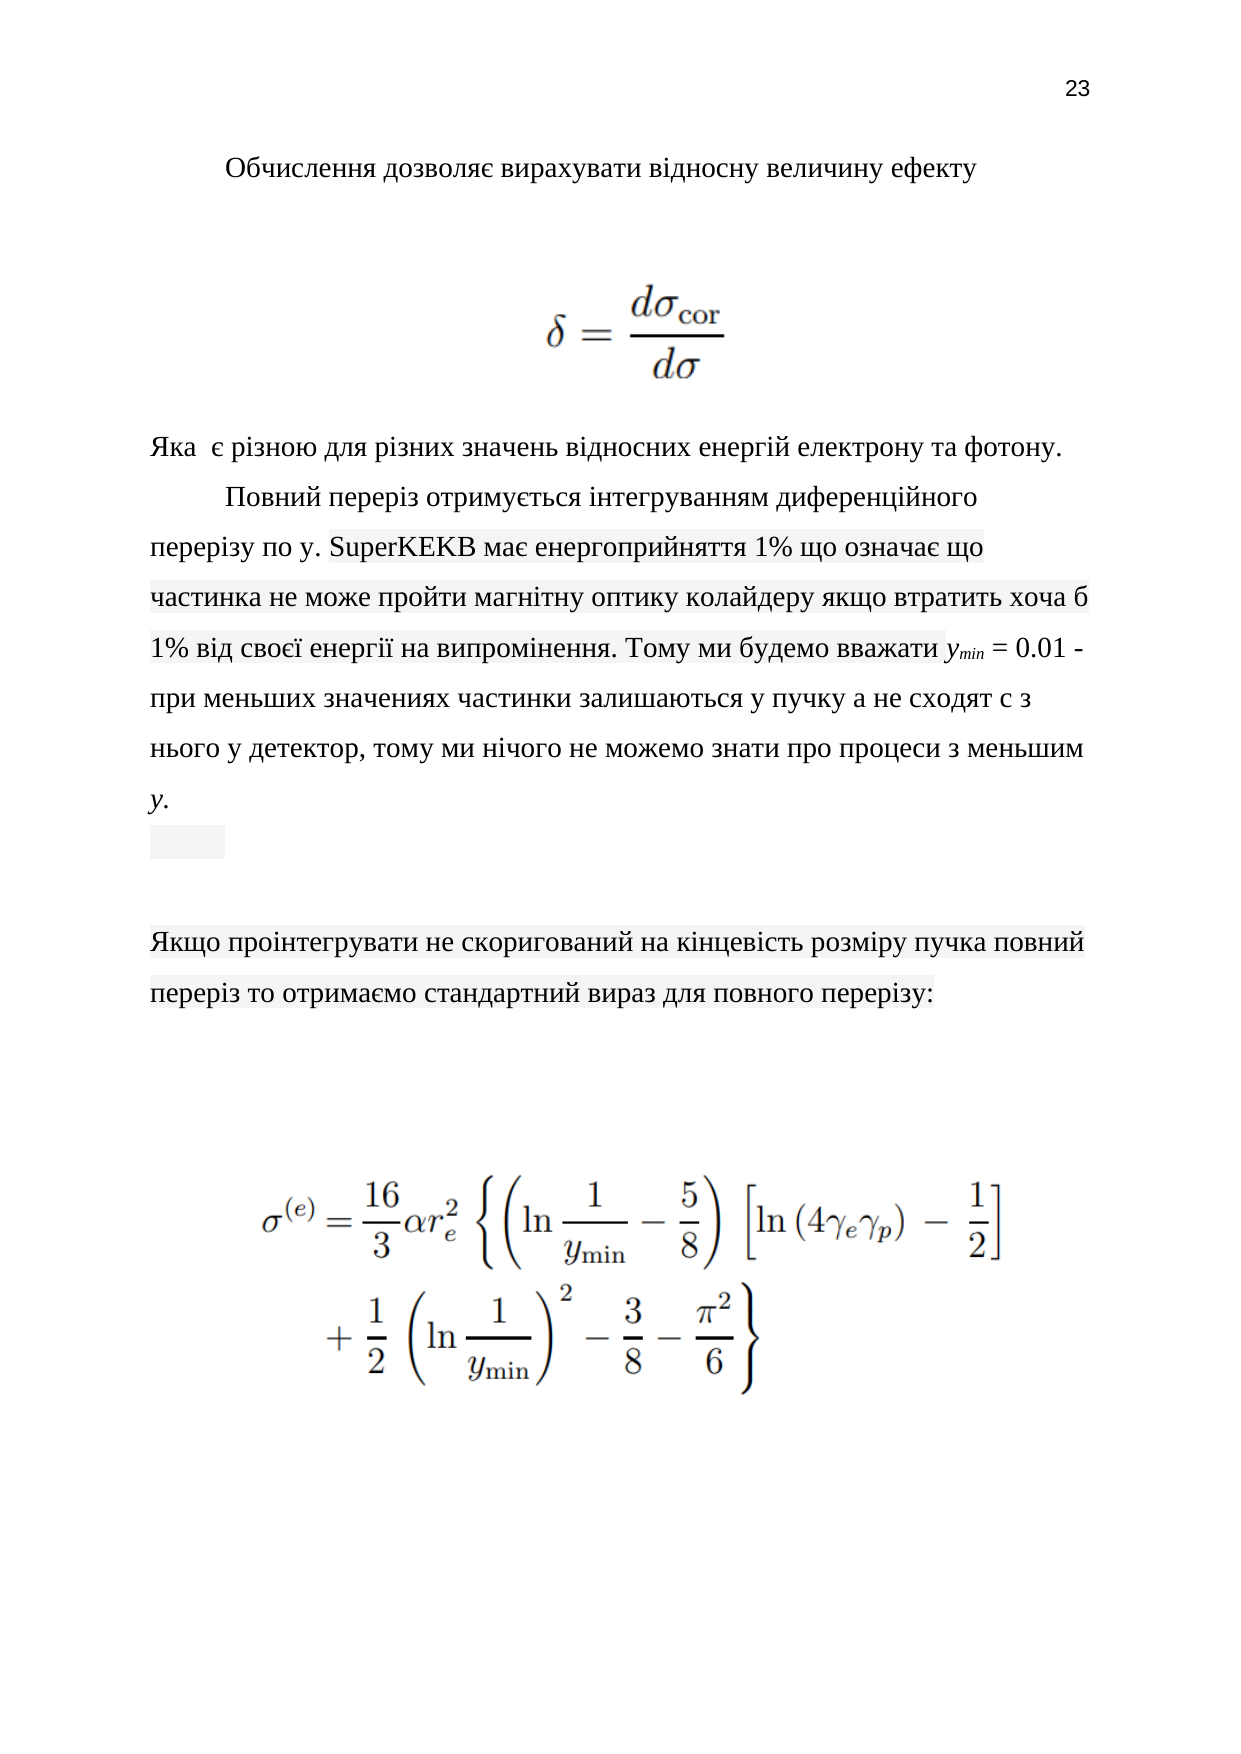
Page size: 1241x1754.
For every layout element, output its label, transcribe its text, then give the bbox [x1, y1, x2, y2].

text Обчислення дозволяє вирахувати відносну величину ефекту [150, 150, 1090, 183]
picture [506, 260, 734, 409]
text Якщо проінтегрувати не скоригований на кінцевість розміру пучка повний переріз то отримаємо стандартний вираз для повного перерізу: [150, 924, 1090, 1008]
text Повний переріз отримується інтегруванням диференційного перерізу по y. SuperKEKB має енергоприйняття 1% що означає що частинка не може пройти магнітну оптику колайдеру якщо втратить хоча б 1% від своєї енергії на випромінення. Тому ми будемо вважати ymin = 0.01 - при меньших значениях частинки залишаються у пучку а не сходят с з нього у детектор, тому ми нічого не можемо знати про процеси з меньшим y. [150, 479, 1090, 814]
text Яка є різною для різних значень відносних енергій електрону та фотону. [150, 429, 1090, 462]
picture [150, 1125, 1091, 1426]
